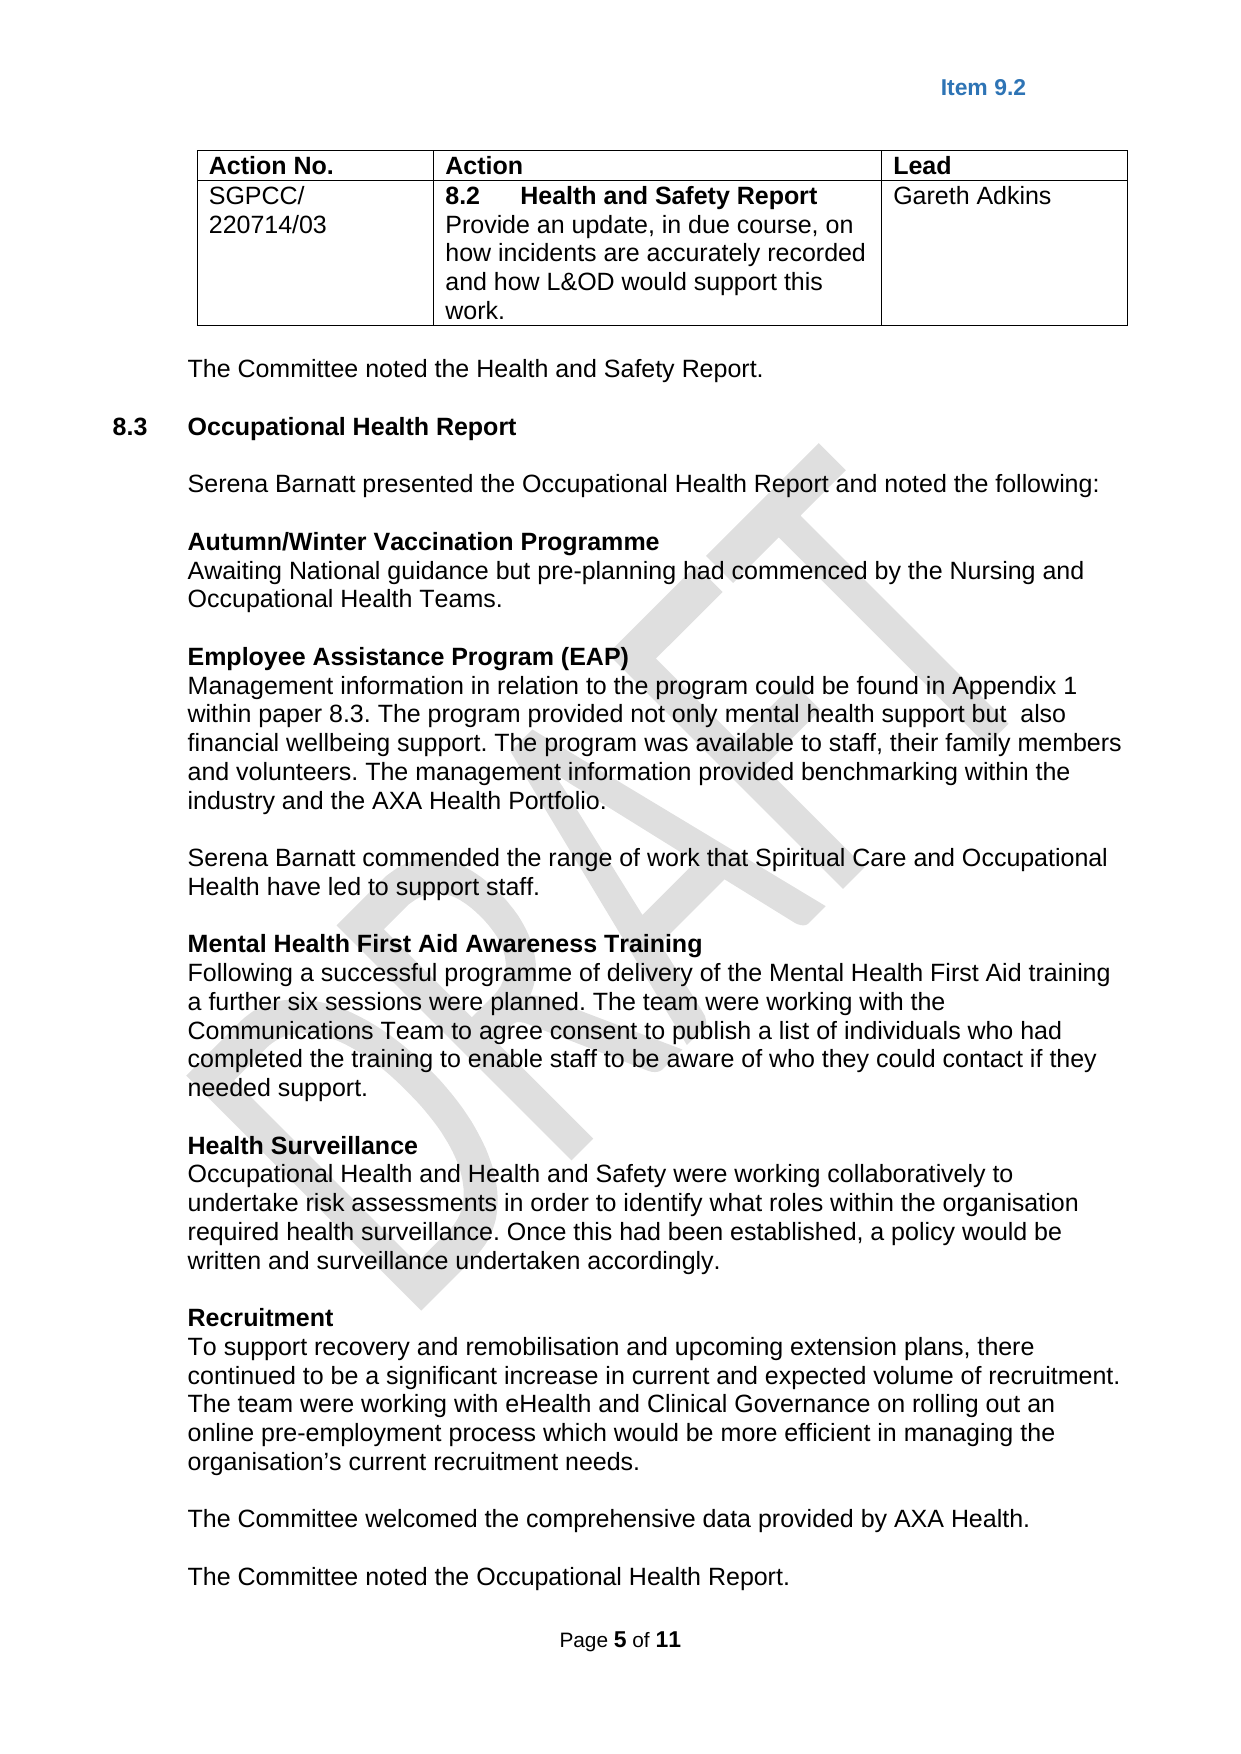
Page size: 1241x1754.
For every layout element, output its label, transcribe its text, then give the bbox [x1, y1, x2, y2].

text The Committee noted the Occupational Health Report. [187, 1562, 1128, 1591]
text Serena Barnatt commended the range of work that Spiritual Care and Occupational Health have led to support staff. [187, 843, 1128, 901]
text Health Surveillance [112, 1131, 1128, 1159]
text The Committee noted the Health and Safety Report. [187, 354, 1128, 383]
text Management information in relation to the program could be found in Appendix 1 within paper 8.3. The program provided not only mental health support but also financial wellbeing support. The program was available to staff, their family members and volunteers. The management information provided benchmarking within the industry and the AXA Health Portfolio. [187, 671, 1128, 814]
text Following a successful programme of delivery of the Mental Health First Aid training a further six sessions were planned. The team were working with the Communications Team to agree consent to publish a list of individuals who had completed the training to enable staff to be aware of who they could contact if they needed support. [187, 958, 1128, 1102]
table_cell SGPCC/220714/03 [198, 181, 433, 324]
table_header Lead [882, 151, 1127, 180]
text Employee Assistance Program (EAP) [187, 642, 1128, 671]
table_header Action [434, 151, 881, 180]
table_cell Gareth Adkins [882, 181, 1127, 324]
table_header Action No. [198, 151, 433, 180]
text Awaiting National guidance but pre-planning had commenced by the Nursing and Occupational Health Teams. [187, 556, 1128, 613]
text Mental Health First Aid Awareness Training [187, 929, 1128, 958]
text Autumn/Winter Vaccination Programme [187, 527, 1128, 556]
text Recruitment [187, 1303, 1128, 1332]
text The Committee welcomed the comprehensive data provided by AXA Health. [187, 1504, 1128, 1533]
text Occupational Health and Health and Safety were working collaboratively to undertake risk assessments in order to identify what roles within the organisation required health surveillance. Once this had been established, a policy would be written and surveillance undertaken accordingly. [187, 1159, 1128, 1274]
table_cell 8.2 Health and Safety Report Provide an update, in due course, on how incidents are accurately recorded and how L&OD would support this work. [434, 181, 881, 324]
text To support recovery and remobilisation and upcoming extension plans, there continued to be a significant increase in current and expected volume of recruitment. The team were working with eHealth and Clinical Governance on rolling out an online pre-employment process which would be more efficient in managing the organisation’s current recruitment needs. [187, 1332, 1128, 1476]
text Serena Barnatt presented the Occupational Health Report and noted the following: [187, 469, 1128, 498]
text 8.3 Occupational Health Report [112, 412, 1128, 441]
